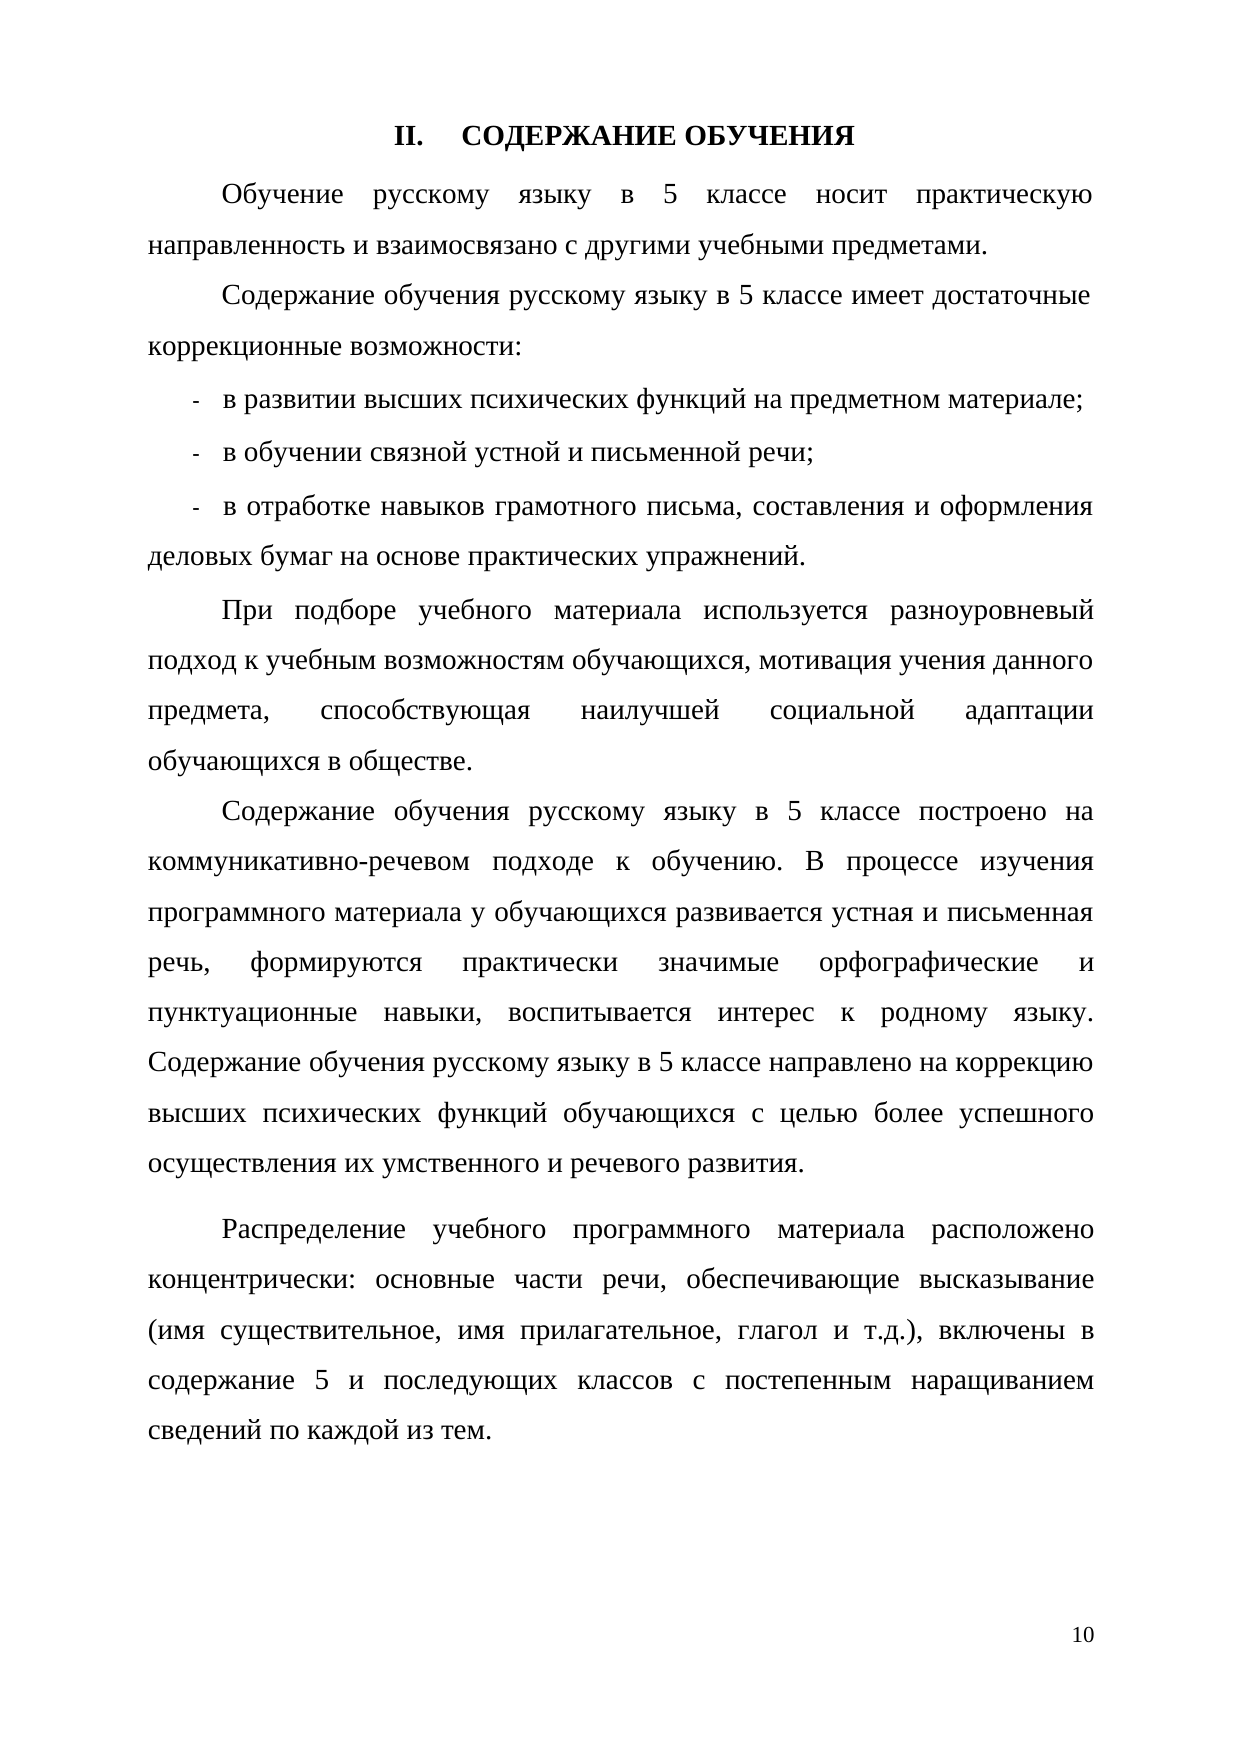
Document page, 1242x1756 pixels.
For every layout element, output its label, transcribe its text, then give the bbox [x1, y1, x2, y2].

text Обучение русскому языку в 5 классе носит практическую направленность и взаимосвязано с другими учебными предметами. [148, 177, 1094, 261]
text 10 [135, 1621, 1094, 1647]
subtitle СОДЕРЖАНИЕ ОБУЧЕНИЯ [393, 118, 1106, 151]
text Содержание обучения русскому языку в 5 классе имеет достаточные коррекционные возможности: [148, 277, 1106, 361]
text Содержание обучения русскому языку в 5 классе построено на коммуникативно-речевом подходе к обучению. В процессе изучения программного материала у обучающихся развивается устная и письменная речь, формируются практически значимые орфографические и пунктуационные навыки, воспитывается интерес к родному языку. Содержание обучения русскому языку в 5 классе направлено на коррекцию высших психических функций обучающихся с целью более успешного осуществления их умственного и речевого развития. [148, 793, 1094, 1179]
list в обучении связной устной и письменной речи; [192, 434, 1106, 468]
list в развитии высших психических функций на предметном материале; [192, 381, 1106, 415]
text Распределение учебного программного материала расположено концентрически: основные части речи, обеспечивающие высказывание (имя существительное, имя прилагательное, глагол и т.д.), включены в содержание 5 и последующих классов с постепенным наращиванием сведений по каждой из тем. [148, 1211, 1094, 1446]
text При подборе учебного материала используется разноуровневый подход к учебным возможностям обучающихся, мотивация учения данного предмета, способствующая наилучшей социальной адаптации обучающихся в обществе. [148, 592, 1094, 776]
list в отработке навыков грамотного письма, составления и оформления деловых бумаг на основе практических упражнений. [148, 488, 1093, 572]
